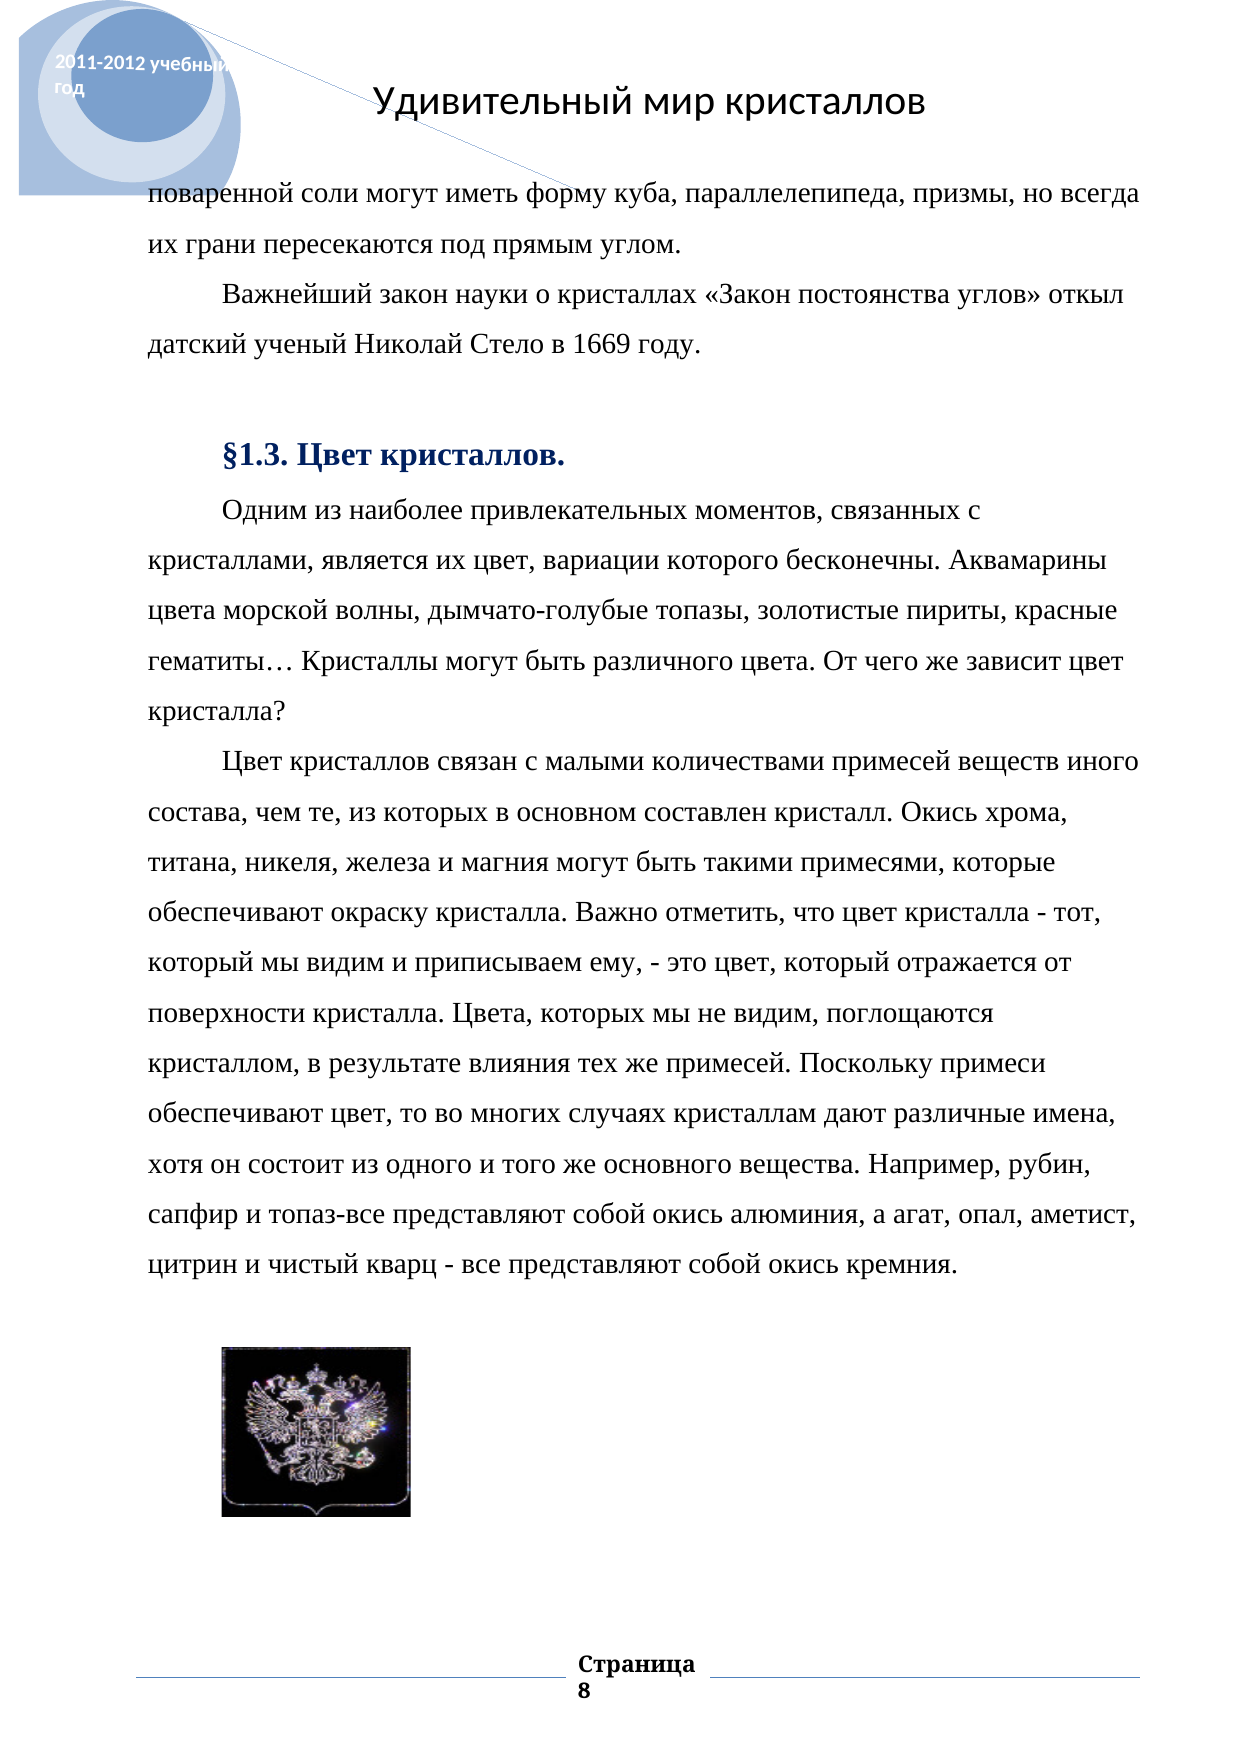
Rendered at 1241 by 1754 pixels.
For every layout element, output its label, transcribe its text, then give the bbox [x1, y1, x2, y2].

text Важнейший закон науки о кристаллах «Закон постоянства углов» откыл датский ученый Николай Стело в 1669 году. [148, 276, 1152, 360]
text Цвет кристаллов связан с малыми количествами примесей веществ иного состава, чем те, из которых в основном составлен кристалл. Окись хрома, титана, никеля, железа и магния могут быть такими примесями, которые обеспечивают окраску кристалла. Важно отметить, что цвет кристалла - тот, который мы видим и приписываем ему, - это цвет, который отражается от поверхности кристалла. Цвета, которых мы не видим, поглощаются кристаллом, в результате влияния тех же примесей. Поскольку примеси обеспечивают цвет, то во многих случаях кристаллам дают различные имена, хотя он состоит из одного и того же основного вещества. Например, рубин, сапфир и топаз-все представляют собой окись алюминия, а агат, опал, аметист, цитрин и чистый кварц - все представляют собой окись кремния. [148, 743, 1152, 1280]
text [148, 176, 1152, 259]
picture [221, 1347, 411, 1517]
text Одним из наиболее привлекательных моментов, связанных с кристаллами, является их цвет, вариации которого бесконечны. Аквамарины цвета морской волны, дымчато-голубые топазы, золотистые пириты, красные гематиты… Кристаллы могут быть различного цвета. От чего же зависит цвет кристалла? [148, 492, 1152, 727]
text §1.3. Цвет кристаллов. [148, 434, 1152, 473]
